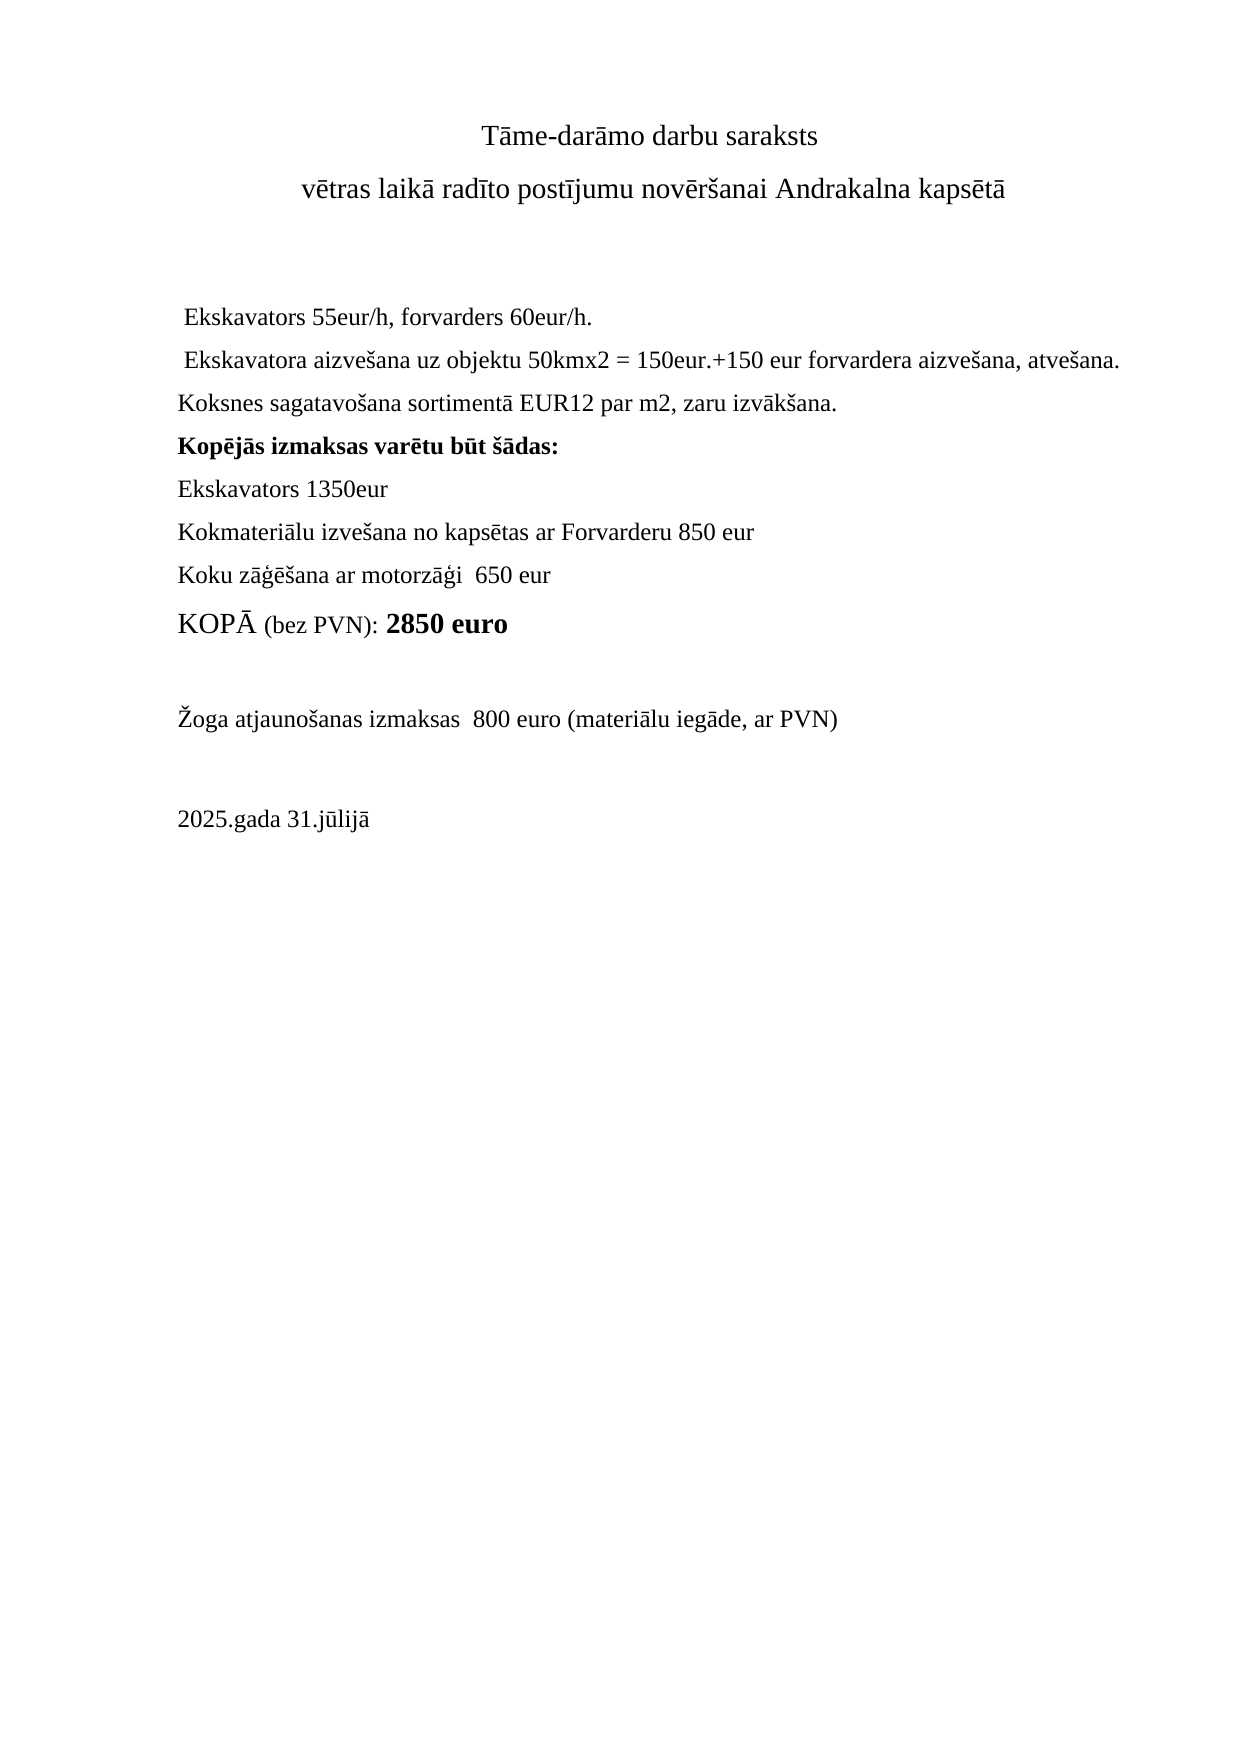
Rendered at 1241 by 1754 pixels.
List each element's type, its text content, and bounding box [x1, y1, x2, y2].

text Ekskavatora aizvešana uz objektu 50kmx2 = 150eur.+150 eur forvardera aizvešana, atvešana. Koksnes sagatavošana sortimentā EUR12 par m2, zaru izvākšana. [177, 345, 1122, 417]
text Kopējās izmaksas varētu būt šādas: Ekskavators 1350eur Kokmateriālu izvešana no kapsētas ar Forvarderu 850 eur [177, 431, 1122, 546]
text Žoga atjaunošanas izmaksas 800 euro (materiālu iegāde, ar PVN) [177, 704, 1122, 733]
text 2025.gada 31.jūlijā [177, 804, 1122, 833]
text vētras laikā radīto postījumu novēršanai Andrakalna kapsētā [177, 171, 1122, 204]
text Tāme-darāmo darbu saraksts [177, 118, 1122, 152]
text Ekskavators 55eur/h, forvarders 60eur/h. [177, 302, 1122, 330]
text Koku zāģēšana ar motorzāģi 650 eur KOPĀ (bez PVN): 2850 euro [177, 560, 1122, 639]
